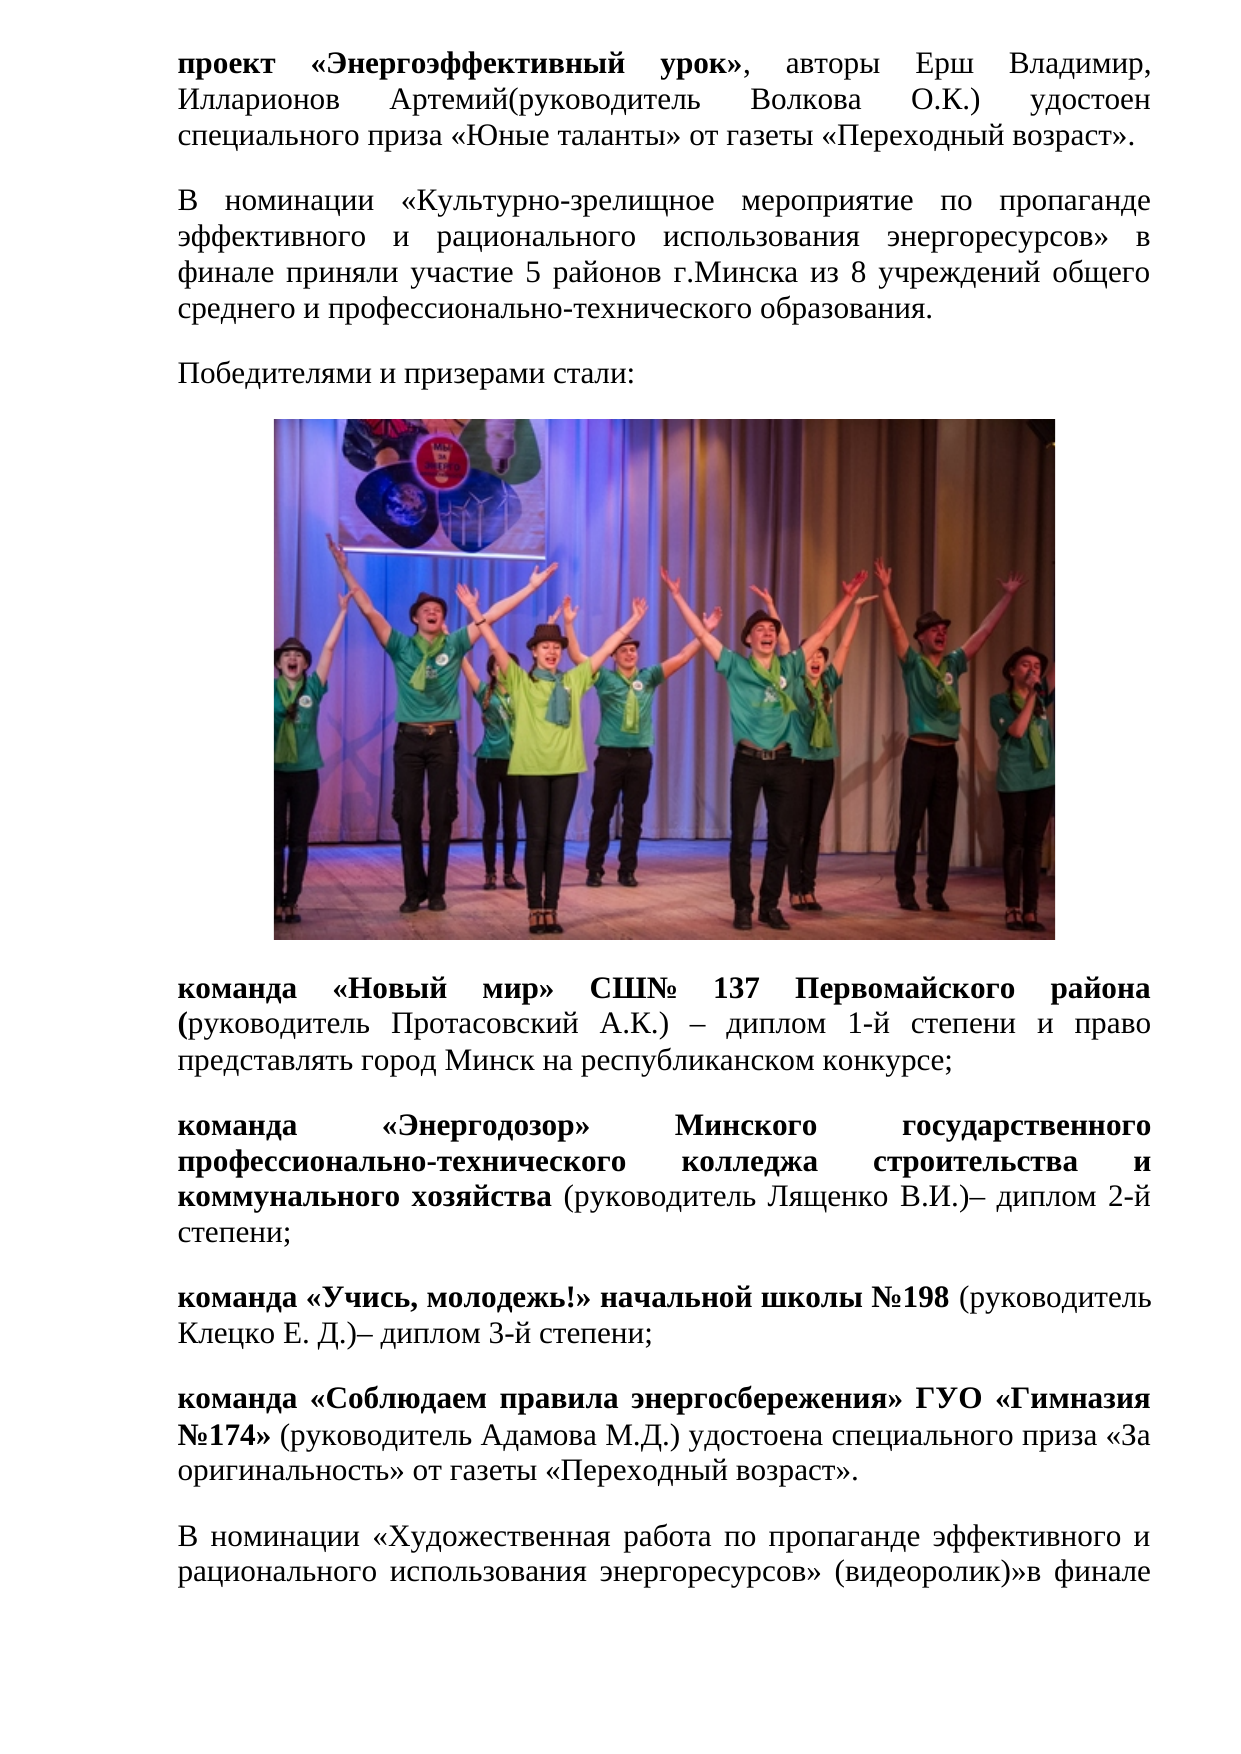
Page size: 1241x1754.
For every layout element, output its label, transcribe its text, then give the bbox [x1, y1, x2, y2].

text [177, 1517, 1152, 1589]
text команда «Новый мир» СШ№ 137 Первомайского района (руководитель Протасовский А.К.) – диплом 1-й степени и право представлять город Минск на республиканском конкурсе; [177, 969, 1152, 1077]
text команда «Учись, молодежь!» начальной школы №198 (руководитель Клецко Е. Д.)– диплом 3-й степени; [177, 1279, 1152, 1351]
text Победителями и призерами стали: [177, 354, 1152, 390]
text проект «Энергоэффективный урок», авторы Ерш Владимир, Илларионов Артемий(руководитель Волкова О.К.) удостоен специального приза «Юные таланты» от газеты «Переходный возраст». [177, 44, 1152, 152]
picture [273, 419, 1055, 940]
text команда «Соблюдаем правила энергосбережения» ГУО «Гимназия №174» (руководитель Адамова М.Д.) удостоена специального приза «За оригинальность» от газеты «Переходный возраст». [177, 1380, 1152, 1488]
text команда «Энергодозор» Минского государственного профессионально-технического колледжа строительства и коммунального хозяйства (руководитель Лященко В.И.)– диплом 2-й степени; [177, 1106, 1152, 1249]
text В номинации «Культурно-зрелищное мероприятие по пропаганде эффективного и рационального использования энергоресурсов» в финале приняли участие 5 районов г.Минска из 8 учреждений общего среднего и профессионально-технического образования. [177, 181, 1152, 325]
